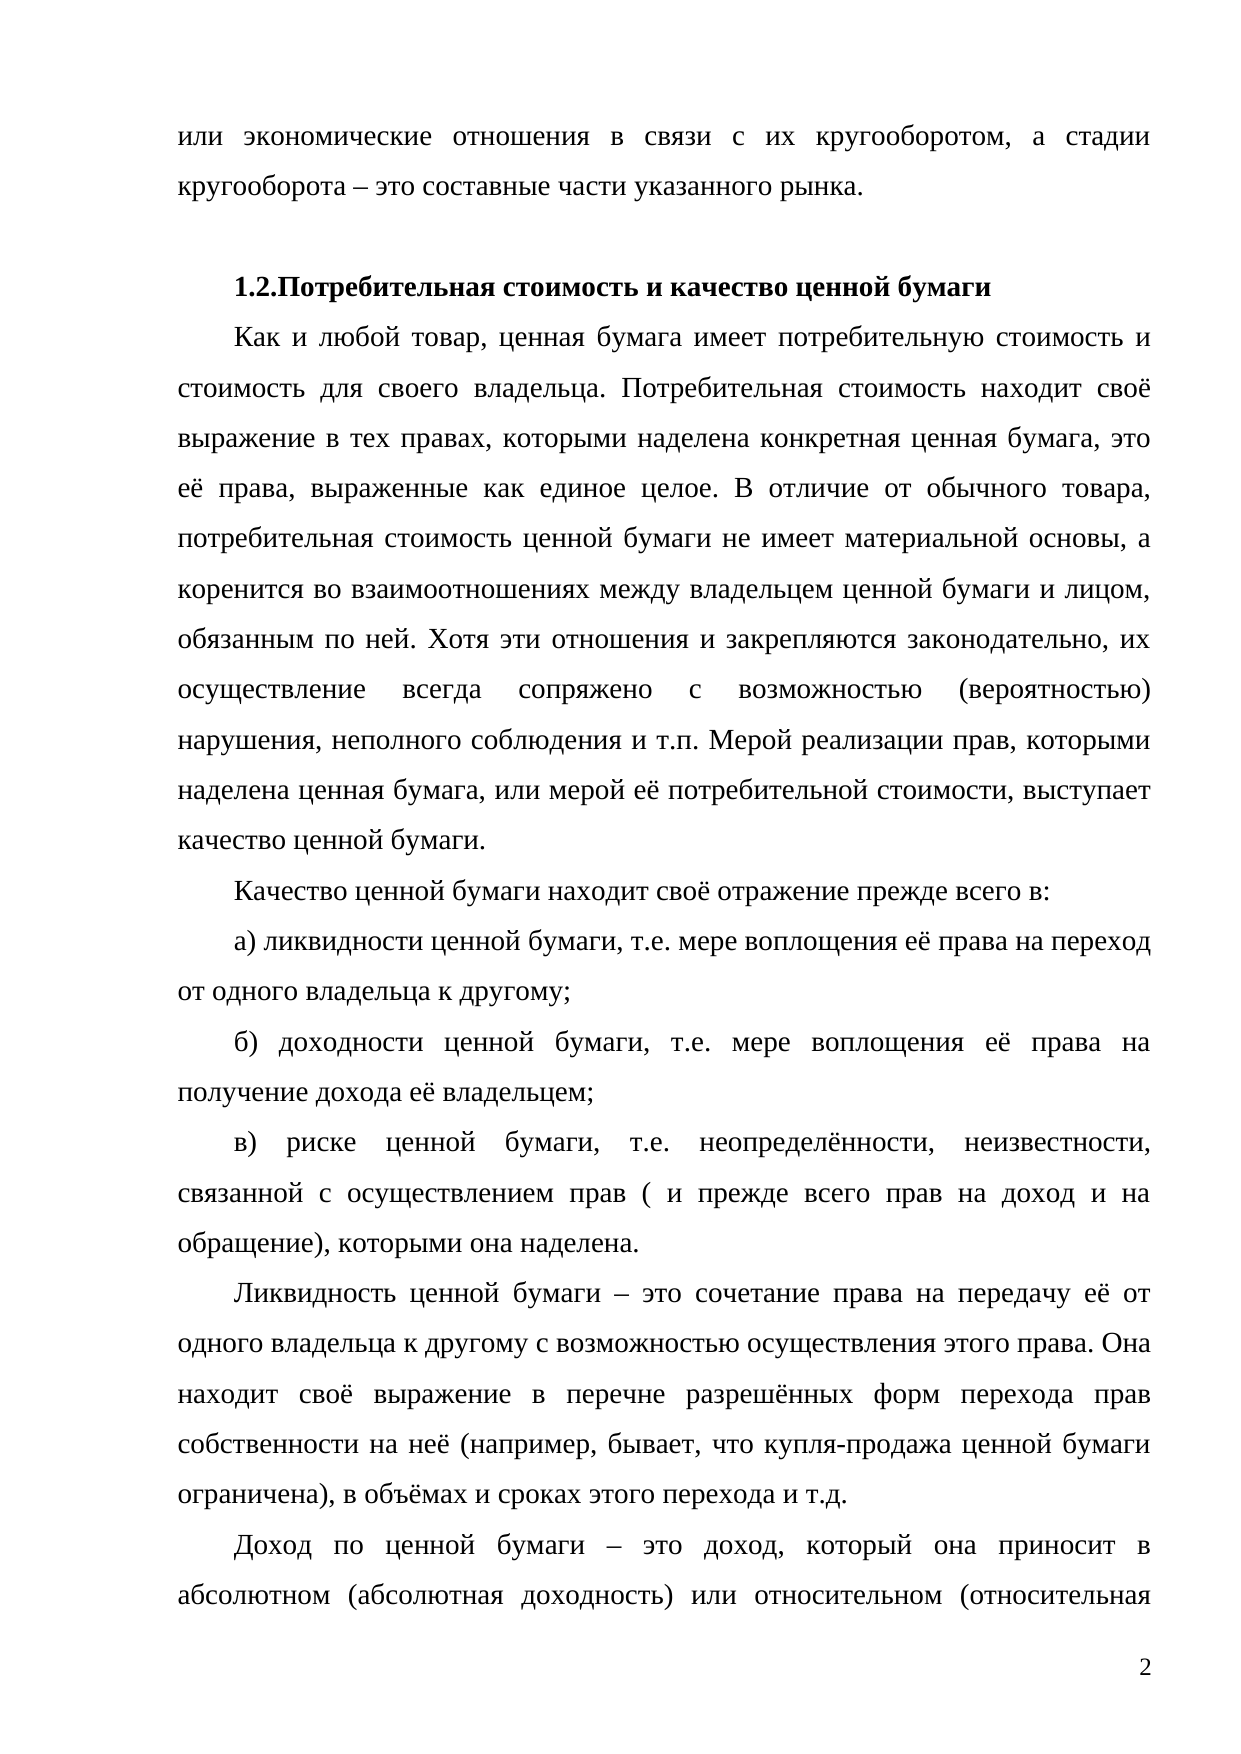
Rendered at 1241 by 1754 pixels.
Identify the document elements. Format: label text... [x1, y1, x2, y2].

text 1.2.Потребительная стоимость и качество ценной бумаги [177, 269, 1152, 303]
text Качество ценной бумаги находит своё отражение прежде всего в: [177, 873, 1152, 906]
text б) доходности ценной бумаги, т.е. мере воплощения её права на получение дохода её владельцем; [177, 1024, 1152, 1108]
text Как и любой товар, ценная бумага имеет потребительную стоимость и стоимость для своего владельца. Потребительная стоимость находит своё выражение в тех правах, которыми наделена конкретная ценная бумага, это её права, выраженные как единое целое. В отличие от обычного товара, потребительная стоимость ценной бумаги не имеет материальной основы, а коренится во взаимоотношениях между владельцем ценной бумаги и лицом, обязанным по ней. Хотя эти отношения и закрепляются законодательно, их осуществление всегда сопряжено с возможностью (вероятностью) нарушения, неполного соблюдения и т.п. Мерой реализации прав, которыми наделена ценная бумага, или мерой её потребительной стоимости, выступает качество ценной бумаги. [177, 319, 1152, 856]
text в) риске ценной бумаги, т.е. неопределённости, неизвестности, связанной с осуществлением прав ( и прежде всего прав на доход и на обращение), которыми она наделена. [177, 1124, 1152, 1258]
text а) ликвидности ценной бумаги, т.е. мере воплощения её права на переход от одного владельца к другому; [177, 923, 1152, 1007]
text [177, 1527, 1152, 1611]
text Ликвидность ценной бумаги – это сочетание права на передачу её от одного владельца к другому с возможностью осуществления этого права. Она находит своё выражение в перечне разрешённых форм перехода прав собственности на неё (например, бывает, что купля-продажа ценной бумаги ограничена), в объёмах и сроках этого перехода и т.д. [177, 1275, 1152, 1510]
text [177, 118, 1152, 202]
